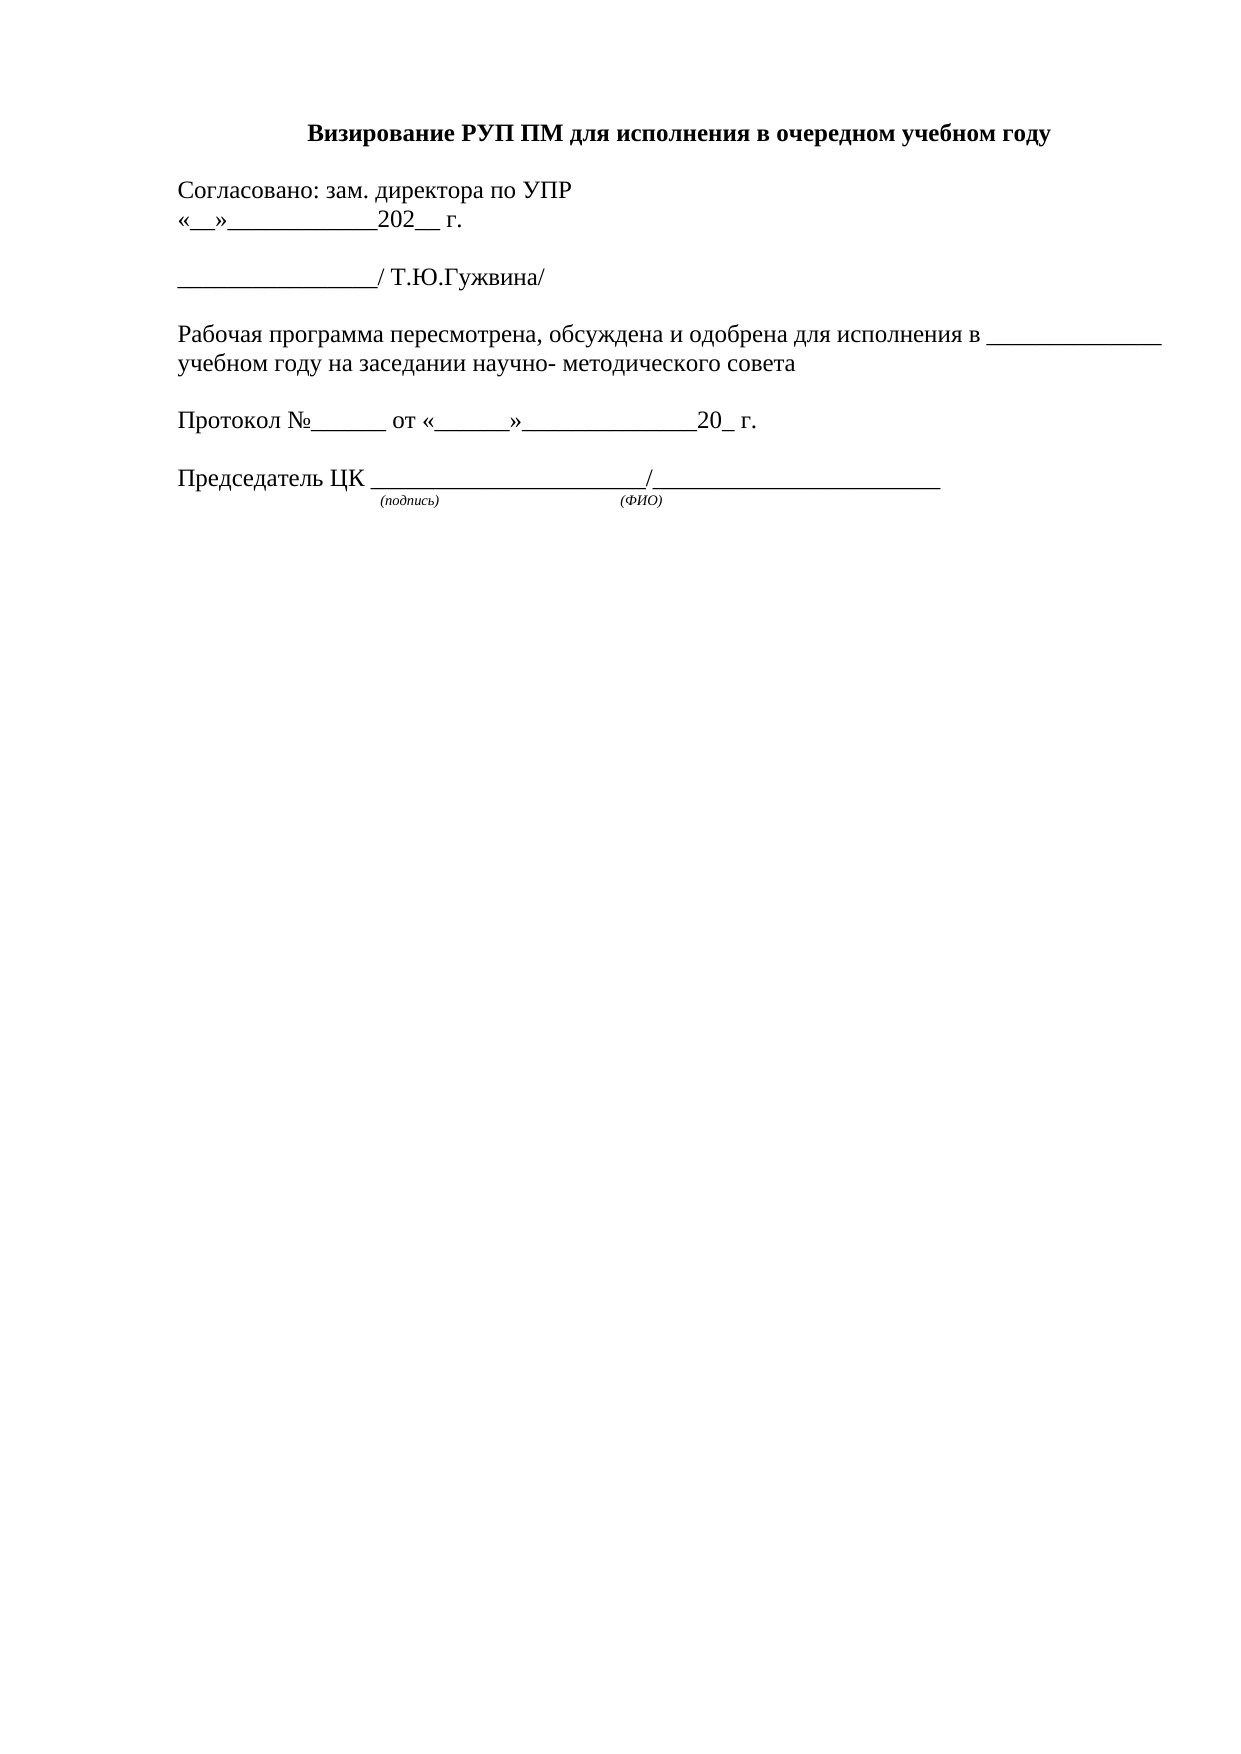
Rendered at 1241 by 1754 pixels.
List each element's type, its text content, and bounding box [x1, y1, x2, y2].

text Визирование РУП ПМ для исполнения в очередном учебном году [177, 118, 1181, 147]
text «__»____________202__ г. [177, 204, 1181, 233]
text Рабочая программа пересмотрена, обсуждена и одобрена для исполнения в ______________ учебном году на заседании научно- методического совета [177, 319, 1181, 377]
text Протокол №______ от «______»______________20_ г. [177, 406, 1181, 434]
text (подпись) (ФИО) [177, 492, 1181, 521]
text Согласовано: зам. директора по УПР [177, 176, 1181, 204]
text ________________/ Т.Ю.Гужвина/ [177, 262, 1181, 291]
text Председатель ЦК ______________________/_______________________ [177, 463, 1181, 492]
